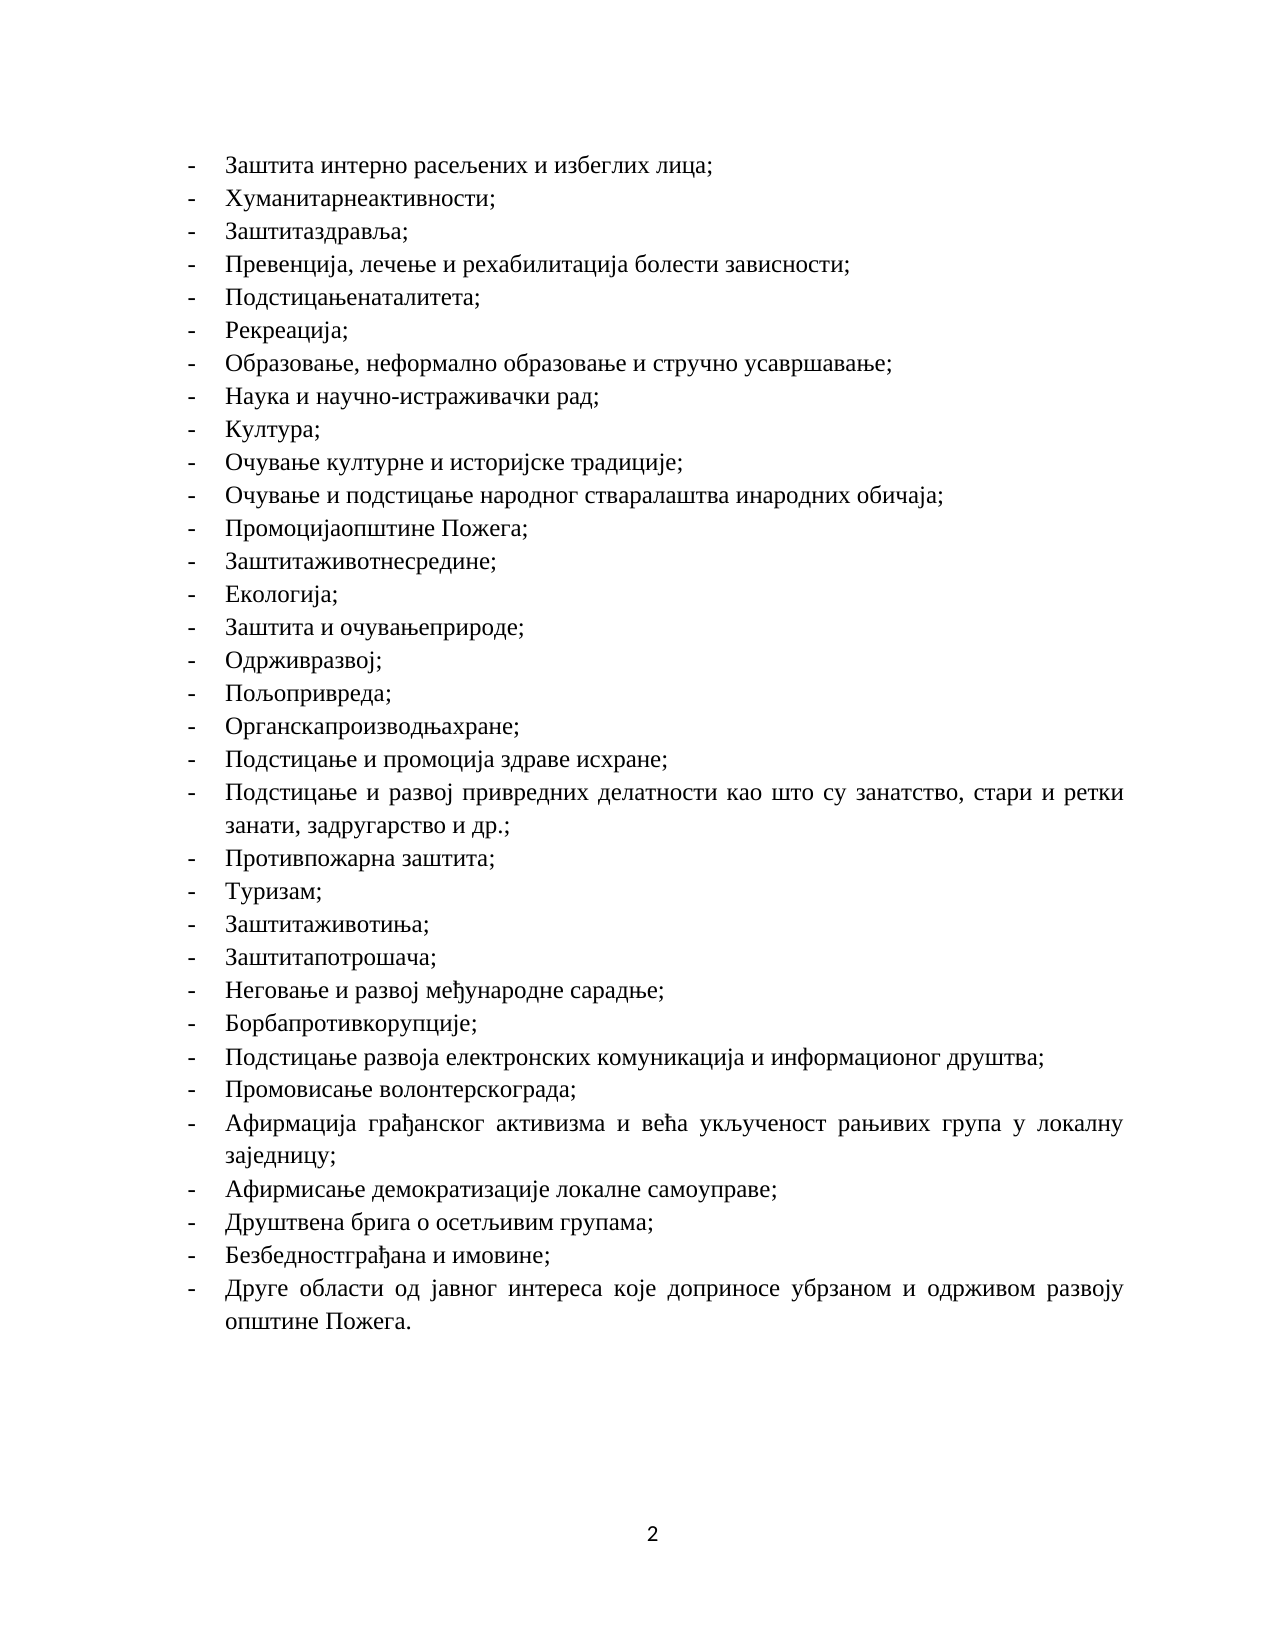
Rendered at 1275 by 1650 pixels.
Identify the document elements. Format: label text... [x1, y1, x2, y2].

list Одрживразвој; [187, 645, 1125, 674]
list Неговање и развој међународне сарадње; [187, 976, 1125, 1004]
list Туризам; [187, 876, 1125, 905]
list Противпожарна заштита; [187, 843, 1125, 872]
list Култура; [187, 414, 1125, 443]
list Органскапроизводњахране; [187, 711, 1125, 740]
list Заштитаживотнесредине; [187, 546, 1125, 575]
list Подстицањенаталитета; [187, 282, 1125, 311]
list Образовање, неформално образовање и стручно усавршавање; [187, 348, 1125, 377]
list Борбапротивкорупције; [187, 1008, 1125, 1037]
list Афирмисање демократизације локалне самоуправе; [187, 1174, 1125, 1202]
list Афирмација грађанског активизма и већа укљученост рањивих група у локалну заједницу; [187, 1108, 1125, 1169]
list Подстицање развоја електронских комуникација и информационог друштва; [187, 1042, 1125, 1070]
list Заштитаздравља; [187, 216, 1125, 245]
list Друштвена брига о осетљивим групама; [187, 1207, 1125, 1235]
list Наука и научно-истраживачки рад; [187, 381, 1125, 410]
list Заштитаживотиња; [187, 909, 1125, 938]
list Заштита и очувањеприроде; [187, 612, 1125, 641]
list Промовисање волонтерскограда; [187, 1074, 1125, 1103]
list Заштитапотрошача; [187, 942, 1125, 971]
list Рекреација; [187, 315, 1125, 344]
list Екологија; [187, 579, 1125, 608]
list Очување и подстицање народног стваралаштва инародних обичаја; [187, 480, 1125, 509]
list Подстицање и промоција здраве исхране; [187, 744, 1125, 773]
list Заштита интерно расељених и избеглих лица; [187, 150, 1125, 179]
list Друге области од јавног интереса које доприносе убрзаном и одрживом развоју општине Пожега. [187, 1273, 1125, 1334]
list Очување културне и историјске традиције; [187, 447, 1125, 476]
list Хуманитарнеактивности; [187, 183, 1125, 212]
list Промоцијаопштине Пожега; [187, 513, 1125, 542]
list Безбедностграђана и имовине; [187, 1240, 1125, 1268]
list Пољопривреда; [187, 678, 1125, 707]
list Подстицање и развој привредних делатности као што су занатство, стари и ретки занати, задругарство и др.; [187, 777, 1125, 839]
list Превенција, лечење и рехабилитација болести зависности; [187, 249, 1125, 278]
